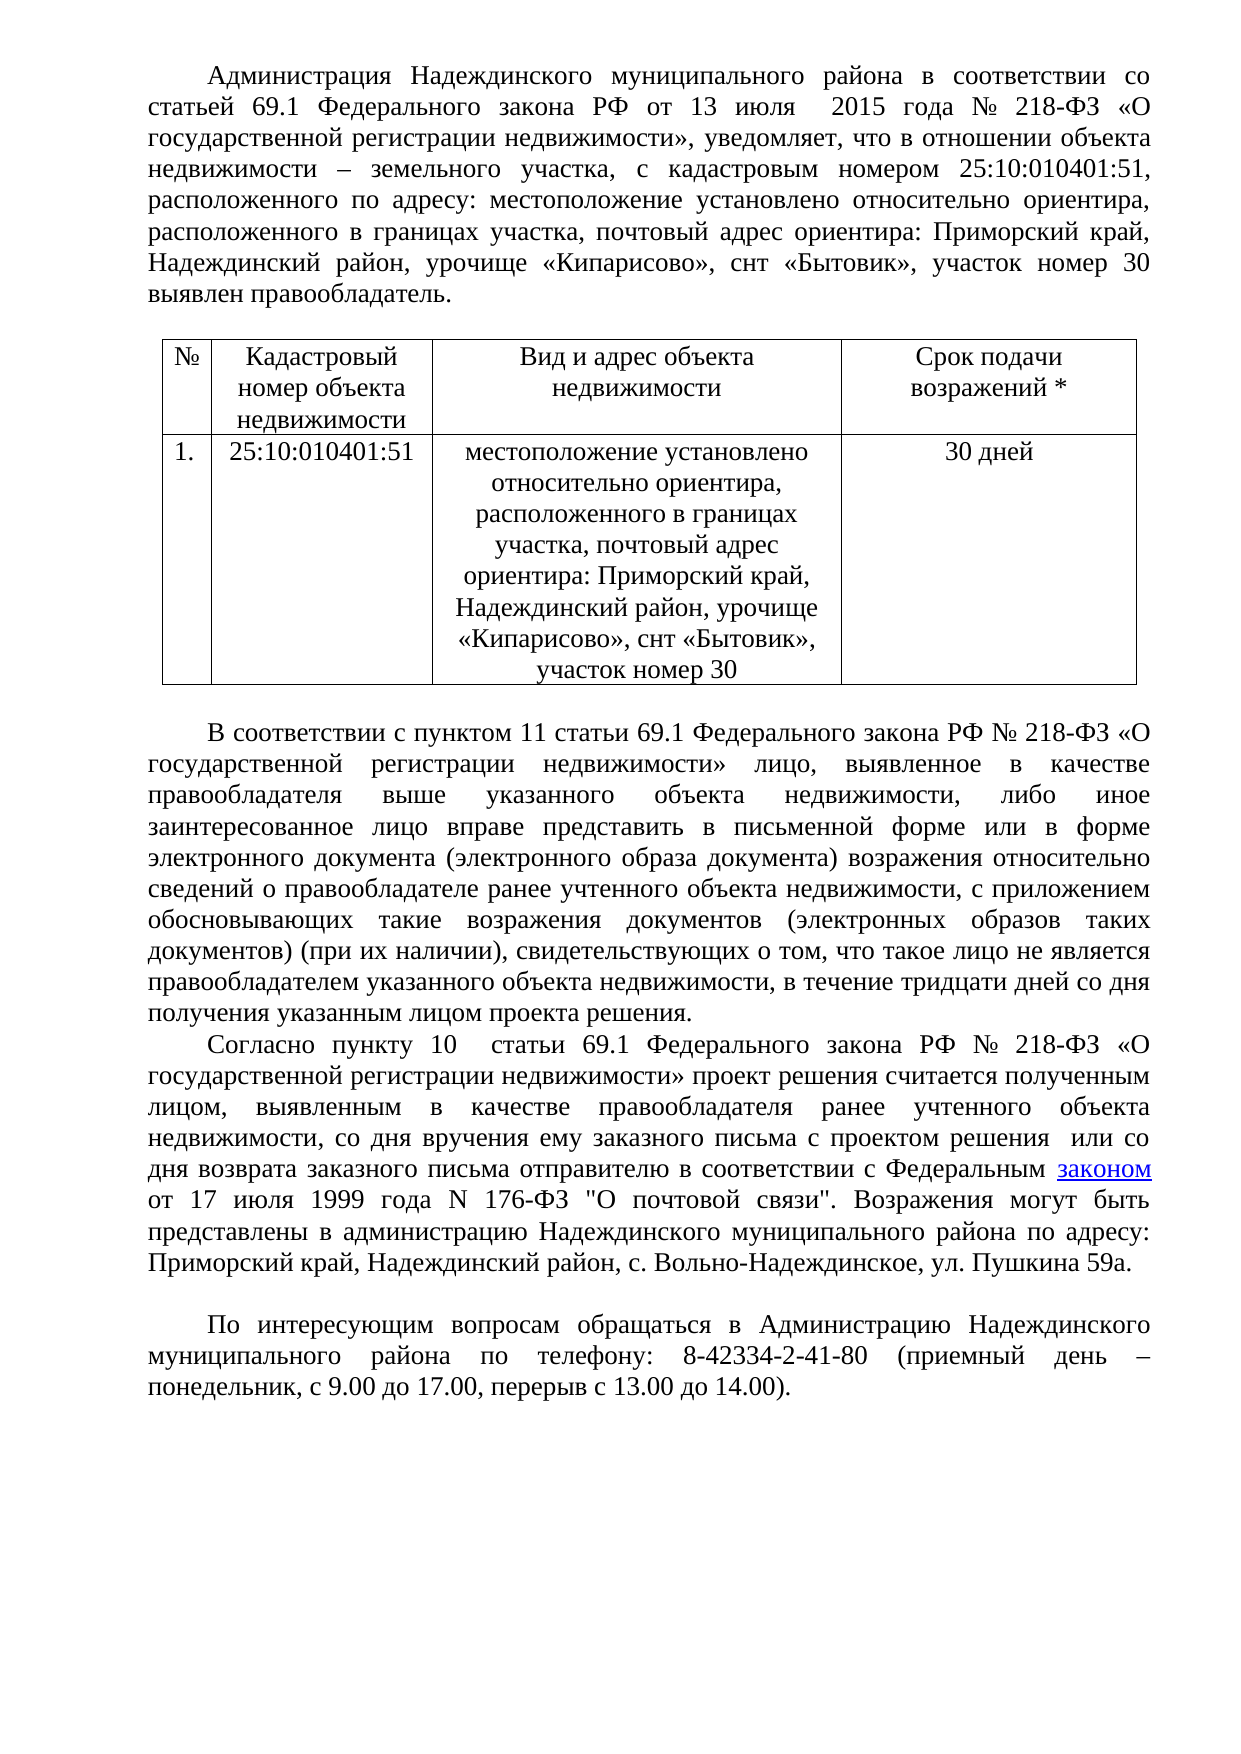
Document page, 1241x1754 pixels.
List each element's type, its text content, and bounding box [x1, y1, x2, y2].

table_header № [163, 340, 211, 434]
table_cell 25:10:010401:51 [212, 435, 432, 684]
text В соответствии с пунктом 11 статьи 69.1 Федерального закона РФ № 218-ФЗ «О государственной регистрации недвижимости» лицо, выявленное в качестве правообладателя выше указанного объекта недвижимости, либо иное заинтересованное лицо вправе представить в письменной форме или в форме электронного документа (электронного образа документа) возражения относительно сведений о правообладателе ранее учтенного объекта недвижимости, с приложением обосновывающих такие возражения документов (электронных образов таких документов) (при их наличии), свидетельствующих о том, что такое лицо не является правообладателем указанного объекта недвижимости, в течение тридцати дней со дня получения указанным лицом проекта решения. [148, 716, 1152, 1028]
text Согласно пункту 10 статьи 69.1 Федерального закона РФ № 218-ФЗ «О государственной регистрации недвижимости» проект решения считается полученным лицом, выявленным в качестве правообладателя ранее учтенного объекта недвижимости, со дня вручения ему заказного письма с проектом решения или со дня возврата заказного письма отправителю в соответствии с Федеральным законом от 17 июля 1999 года N 176-ФЗ "О почтовой связи". Возражения могут быть представлены в администрацию Надеждинского муниципального района по адресу: Приморский край, Надеждинский район, с. Вольно-Надеждинское, ул. Пушкина 59а. [148, 1028, 1152, 1277]
table_cell 1. [163, 435, 211, 684]
table_cell местоположение установлено относительно ориентира, расположенного в границах участка, почтовый адрес ориентира: Приморский край, Надеждинский район, урочище «Кипарисово», снт «Бытовик», участок номер 30 [433, 435, 841, 684]
table_cell 30 дней [842, 435, 1136, 684]
text По интересующим вопросам обращаться в Администрацию Надеждинского муниципального района по телефону: 8-42334-2-41-80 (приемный день – понедельник, с 9.00 до 17.00, перерыв с 13.00 до 14.00). [148, 1308, 1152, 1401]
table_header Срок подачи возражений * [842, 340, 1136, 434]
table_header Вид и адрес объекта недвижимости [433, 340, 841, 434]
table_header Кадастровый номер объекта недвижимости [212, 340, 432, 434]
text Администрация Надеждинского муниципального района в соответствии со статьей 69.1 Федерального закона РФ от 13 июля 2015 года № 218-ФЗ «О государственной регистрации недвижимости», уведомляет, что в отношении объекта недвижимости – земельного участка, с кадастровым номером 25:10:010401:51, расположенного по адресу: местоположение установлено относительно ориентира, расположенного в границах участка, почтовый адрес ориентира: Приморский край, Надеждинский район, урочище «Кипарисово», снт «Бытовик», участок номер 30 выявлен правообладатель. [148, 59, 1152, 308]
